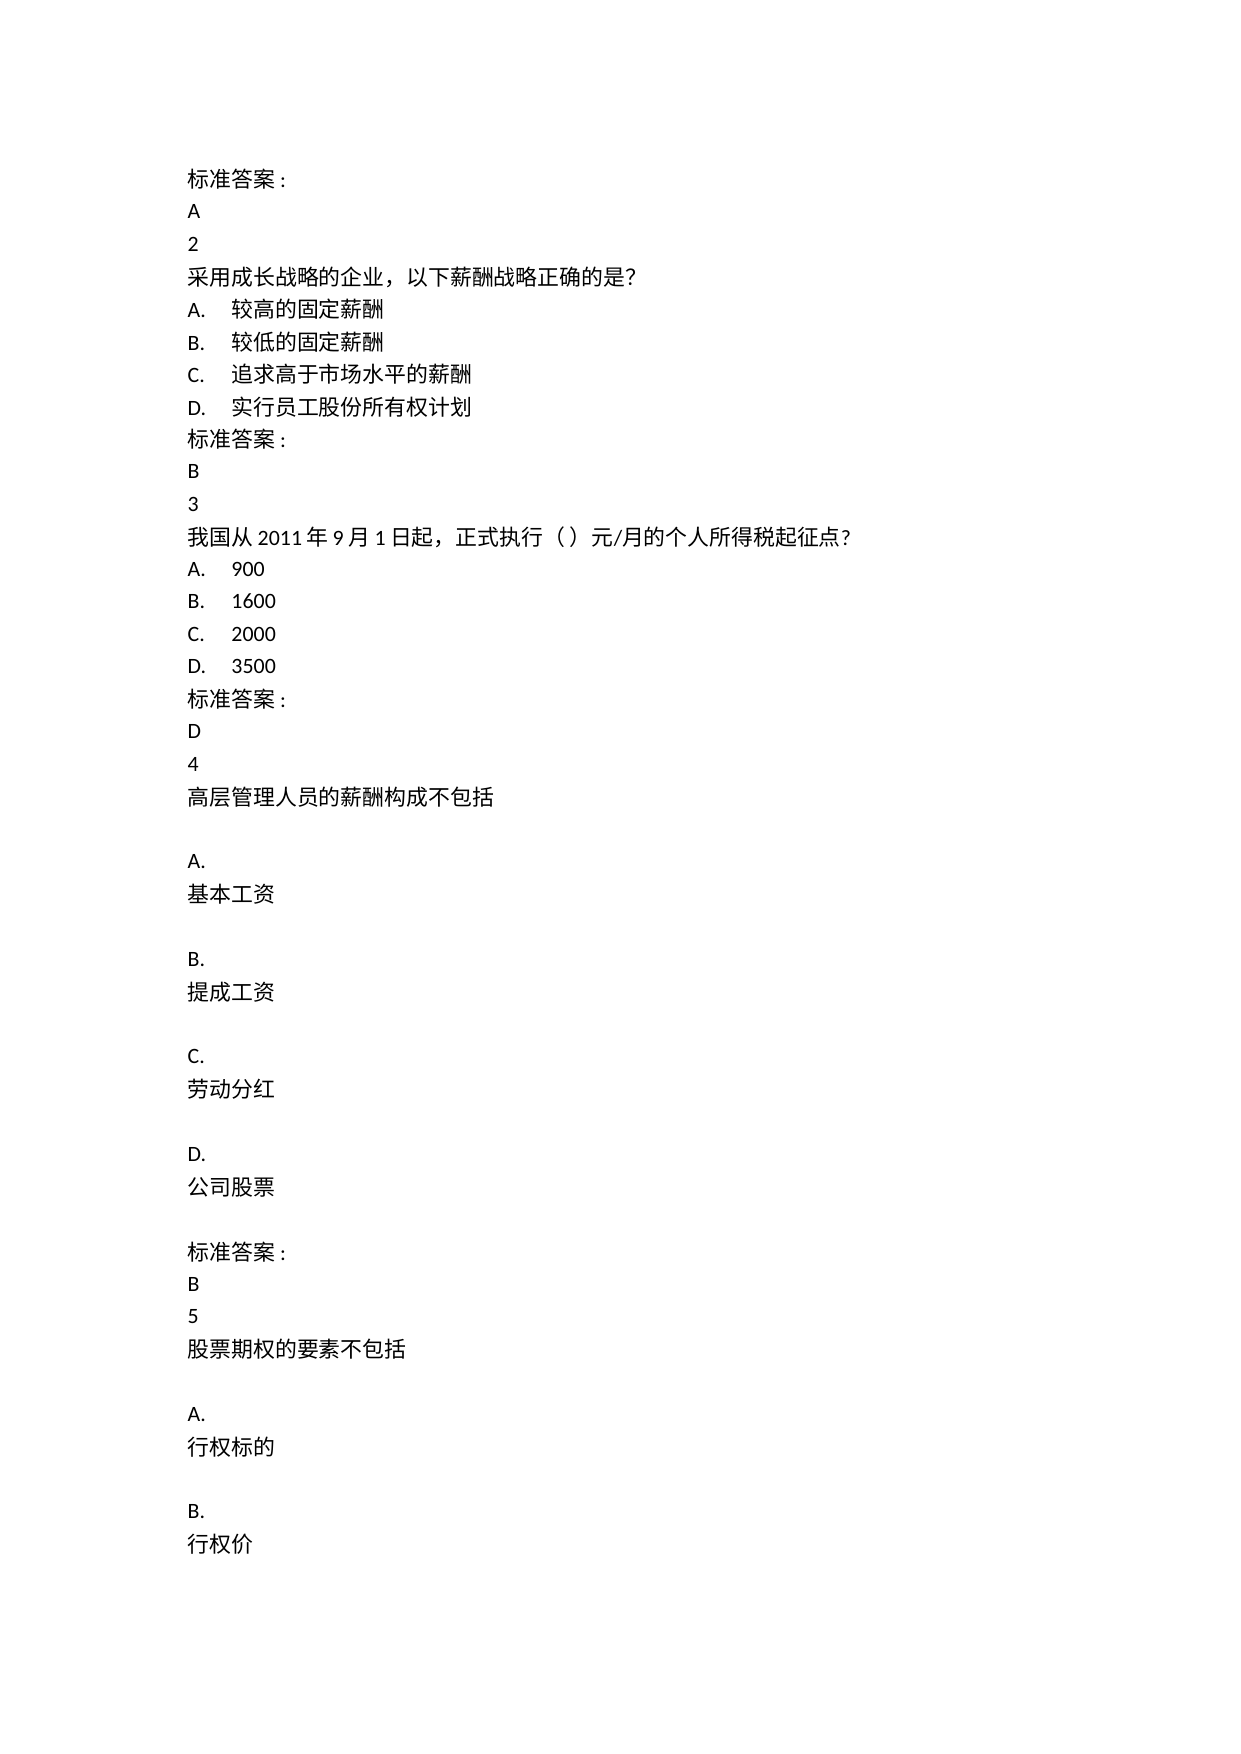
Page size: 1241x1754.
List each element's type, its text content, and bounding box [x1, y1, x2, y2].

text 标准答案 : [187, 1234, 1053, 1267]
text A. 较高的固定薪酬 [187, 292, 1053, 324]
text C. [187, 1039, 1053, 1072]
text B. 较低的固定薪酬 [187, 324, 1053, 357]
text 股票期权的要素不包括 [187, 1332, 1053, 1364]
text B [187, 1267, 1053, 1299]
text B. [187, 942, 1053, 974]
text D. [187, 1137, 1053, 1169]
text 基本工资 [187, 877, 1053, 909]
text 4 [187, 747, 1053, 779]
text A. 900 [187, 552, 1053, 584]
text B. [187, 1494, 1053, 1527]
text 5 [187, 1299, 1053, 1332]
text B. 1600 [187, 584, 1053, 617]
text B [187, 454, 1053, 487]
text 行权标的 [187, 1429, 1053, 1462]
text 提成工资 [187, 974, 1053, 1007]
text A. [187, 1397, 1053, 1429]
text 高层管理人员的薪酬构成不包括 [187, 779, 1053, 812]
text D [187, 714, 1053, 747]
text A. [187, 844, 1053, 877]
text D. 3500 [187, 649, 1053, 682]
text 行权价 [187, 1527, 1053, 1559]
text 2 [187, 227, 1053, 259]
text A [187, 194, 1053, 227]
text C. 2000 [187, 617, 1053, 649]
text D. 实行员工股份所有权计划 [187, 389, 1053, 422]
text 标准答案 : [187, 682, 1053, 714]
text 劳动分红 [187, 1072, 1053, 1104]
text C. 追求高于市场水平的薪酬 [187, 357, 1053, 389]
text 3 [187, 487, 1053, 519]
text 标准答案 : [187, 162, 1053, 194]
text 标准答案 : [187, 422, 1053, 454]
text 我国从2011年9月1日起，正式执行（ ）元/月的个人所得税起征点? [187, 519, 1053, 552]
text 采用成长战略的企业，以下薪酬战略正确的是？ [187, 259, 1053, 292]
text 公司股票 [187, 1169, 1053, 1202]
